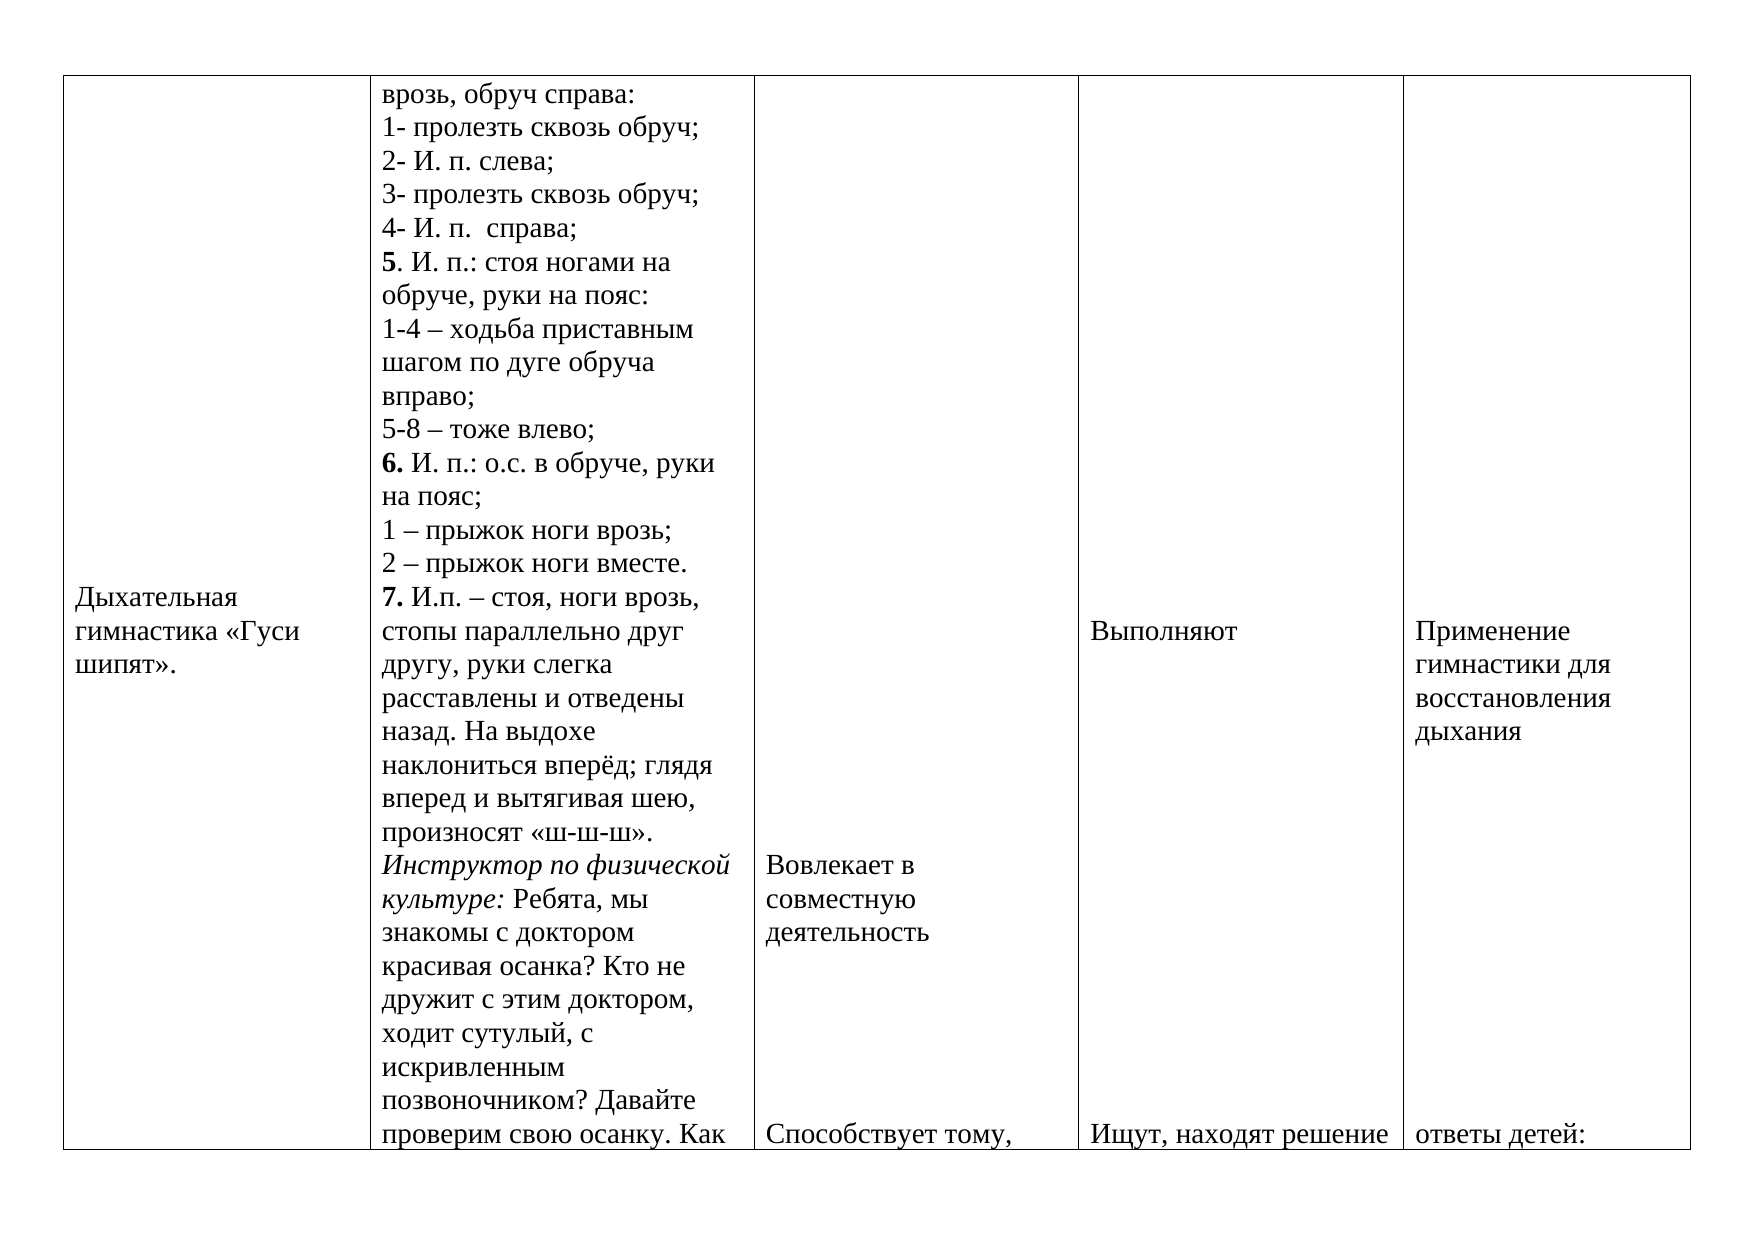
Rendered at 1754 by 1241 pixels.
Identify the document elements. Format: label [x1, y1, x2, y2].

table_cell [64, 76, 370, 1149]
table_cell [1079, 76, 1403, 1149]
table_cell [371, 76, 754, 1149]
table_cell [755, 76, 1078, 1149]
table_cell [1404, 76, 1690, 1149]
